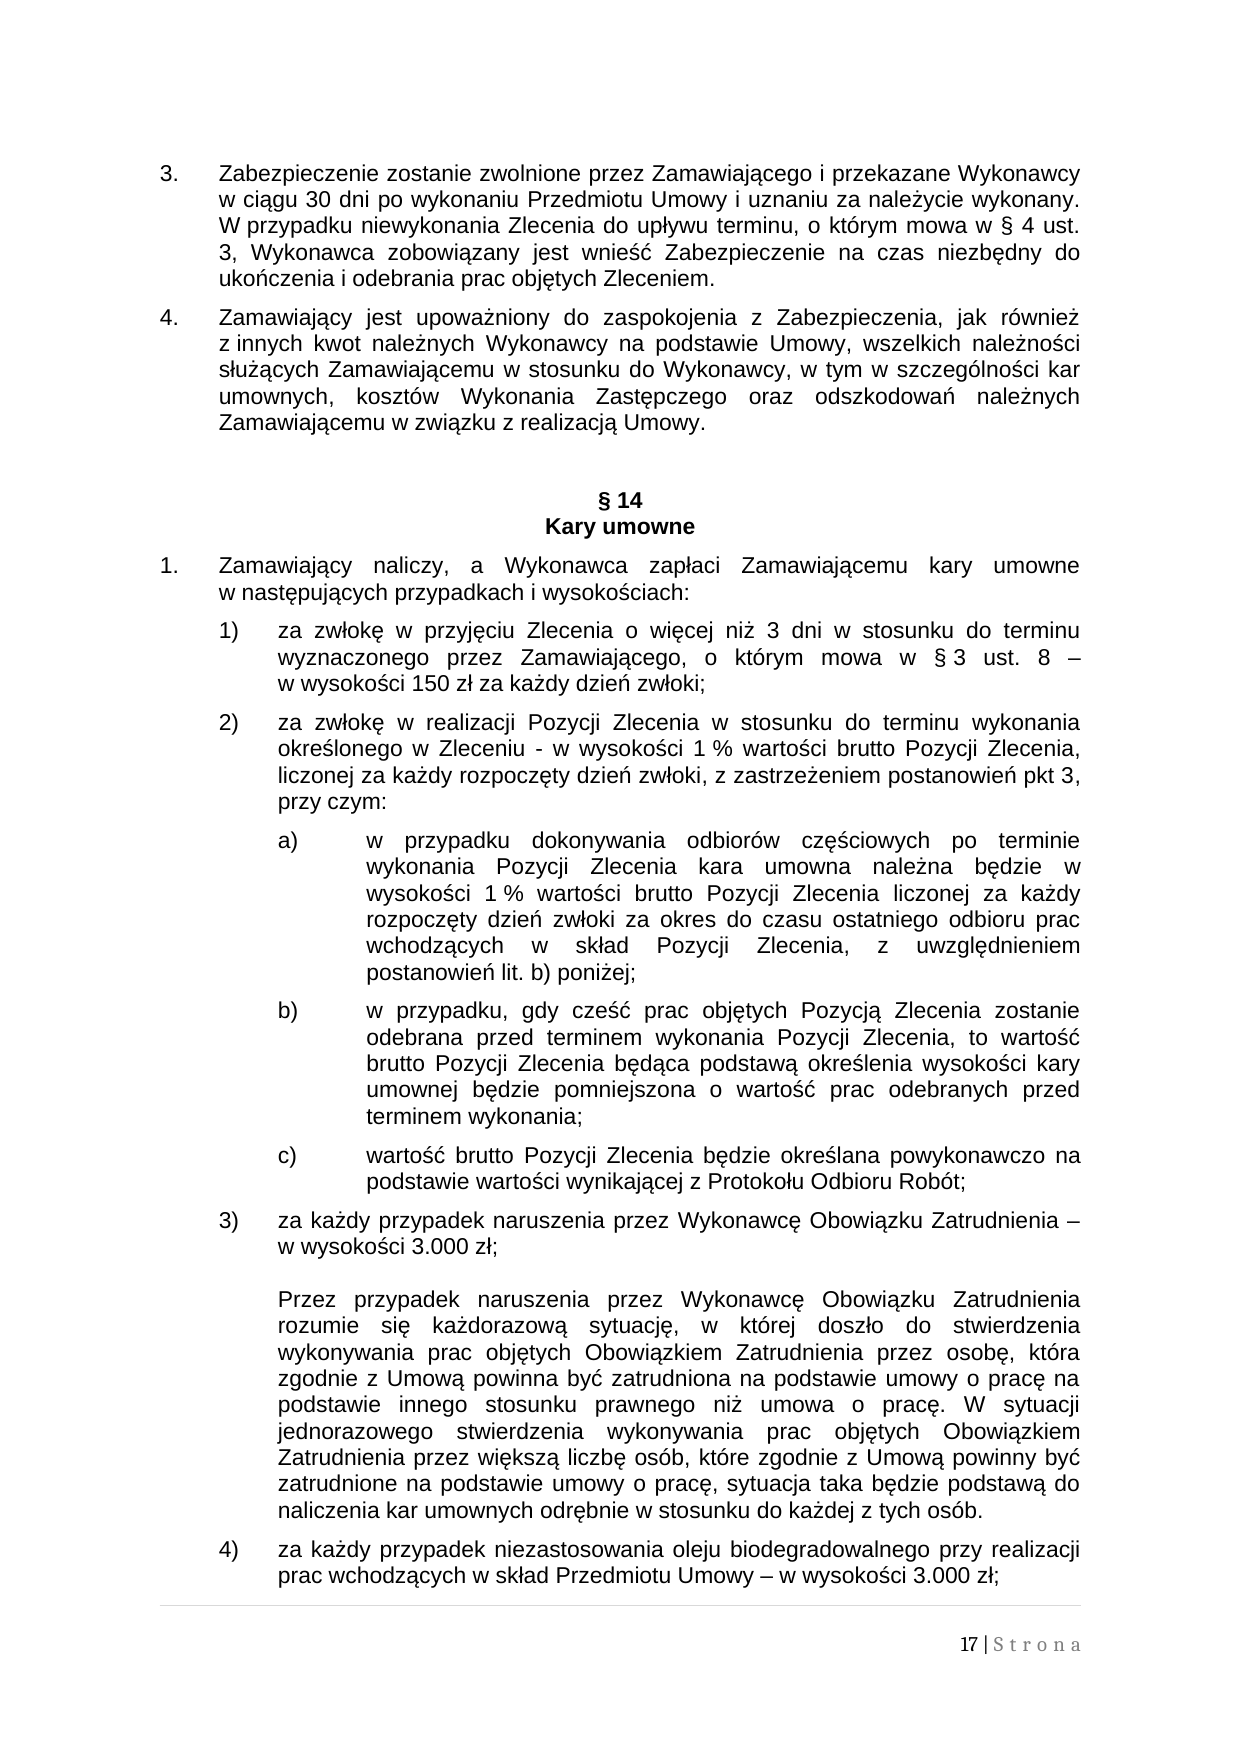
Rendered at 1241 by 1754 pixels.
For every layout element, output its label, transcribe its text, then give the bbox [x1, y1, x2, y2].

list Zabezpieczenie zostanie zwolnione przez Zamawiającego i przekazane Wykonawcy w ciągu 30 dni po wykonaniu Przedmiotu Umowy i uznaniu za należycie wykonany. W przypadku niewykonania Zlecenia do upływu terminu, o którym mowa w § 4 ust. 3, Wykonawca zobowiązany jest wnieść Zabezpieczenie na czas niezbędny do ukończenia i odebrania prac objętych Zleceniem. [159, 159, 1081, 291]
list za zwłokę w realizacji Pozycji Zlecenia w stosunku do terminu wykonania określonego w Zleceniu - w wysokości 1 % wartości brutto Pozycji Zlecenia, liczonej za każdy rozpoczęty dzień zwłoki, z zastrzeżeniem postanowień pkt 3, przy czym: [218, 709, 1081, 814]
text § 14 Kary umowne [159, 487, 1081, 539]
text a) w przypadku dokonywania odbiorów częściowych po terminie wykonania Pozycji Zlecenia kara umowna należna będzie w wysokości 1 % wartości brutto Pozycji Zlecenia liczonej za każdy rozpoczęty dzień zwłoki za okres do czasu ostatniego odbioru prac wchodzących w skład Pozycji Zlecenia, z uwzględnieniem postanowień lit. b) poniżej; [278, 827, 1081, 985]
list za każdy przypadek naruszenia przez Wykonawcę Obowiązku Zatrudnienia – w wysokości 3.000 zł; Przez przypadek naruszenia przez Wykonawcę Obowiązku Zatrudnienia rozumie się każdorazową sytuację, w której doszło do stwierdzenia wykonywania prac objętych Obowiązkiem Zatrudnienia przez osobę, która zgodnie z Umową powinna być zatrudniona na podstawie umowy o pracę na podstawie innego stosunku prawnego niż umowa o pracę. W sytuacji jednorazowego stwierdzenia wykonywania prac objętych Obowiązkiem Zatrudnienia przez większą liczbę osób, które zgodnie z Umową powinny być zatrudnione na podstawie umowy o pracę, sytuacja taka będzie podstawą do naliczenia kar umownych odrębnie w stosunku do każdej z tych osób. [218, 1207, 1081, 1523]
list Zamawiający naliczy, a Wykonawca zapłaci Zamawiającemu kary umowne w następujących przypadkach i wysokościach: [159, 552, 1081, 605]
list za zwłokę w przyjęciu Zlecenia o więcej niż 3 dni w stosunku do terminu wyznaczonego przez Zamawiającego, o którym mowa w § 3 ust. 8 – w wysokości 150 zł za każdy dzień zwłoki; [218, 617, 1081, 696]
text c) wartość brutto Pozycji Zlecenia będzie określana powykonawczo na podstawie wartości wynikającej z Protokołu Odbioru Robót; [278, 1142, 1081, 1194]
list Zamawiający jest upoważniony do zaspokojenia z Zabezpieczenia, jak również z innych kwot należnych Wykonawcy na podstawie Umowy, wszelkich należności służących Zamawiającemu w stosunku do Wykonawcy, w tym w szczególności kar umownych, kosztów Wykonania Zastępczego oraz odszkodowań należnych Zamawiającemu w związku z realizacją Umowy. [159, 304, 1081, 436]
text b) w przypadku, gdy cześć prac objętych Pozycją Zlecenia zostanie odebrana przed terminem wykonania Pozycji Zlecenia, to wartość brutto Pozycji Zlecenia będąca podstawą określenia wysokości kary umownej będzie pomniejszona o wartość prac odebranych przed terminem wykonania; [278, 997, 1081, 1129]
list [218, 1536, 1081, 1588]
